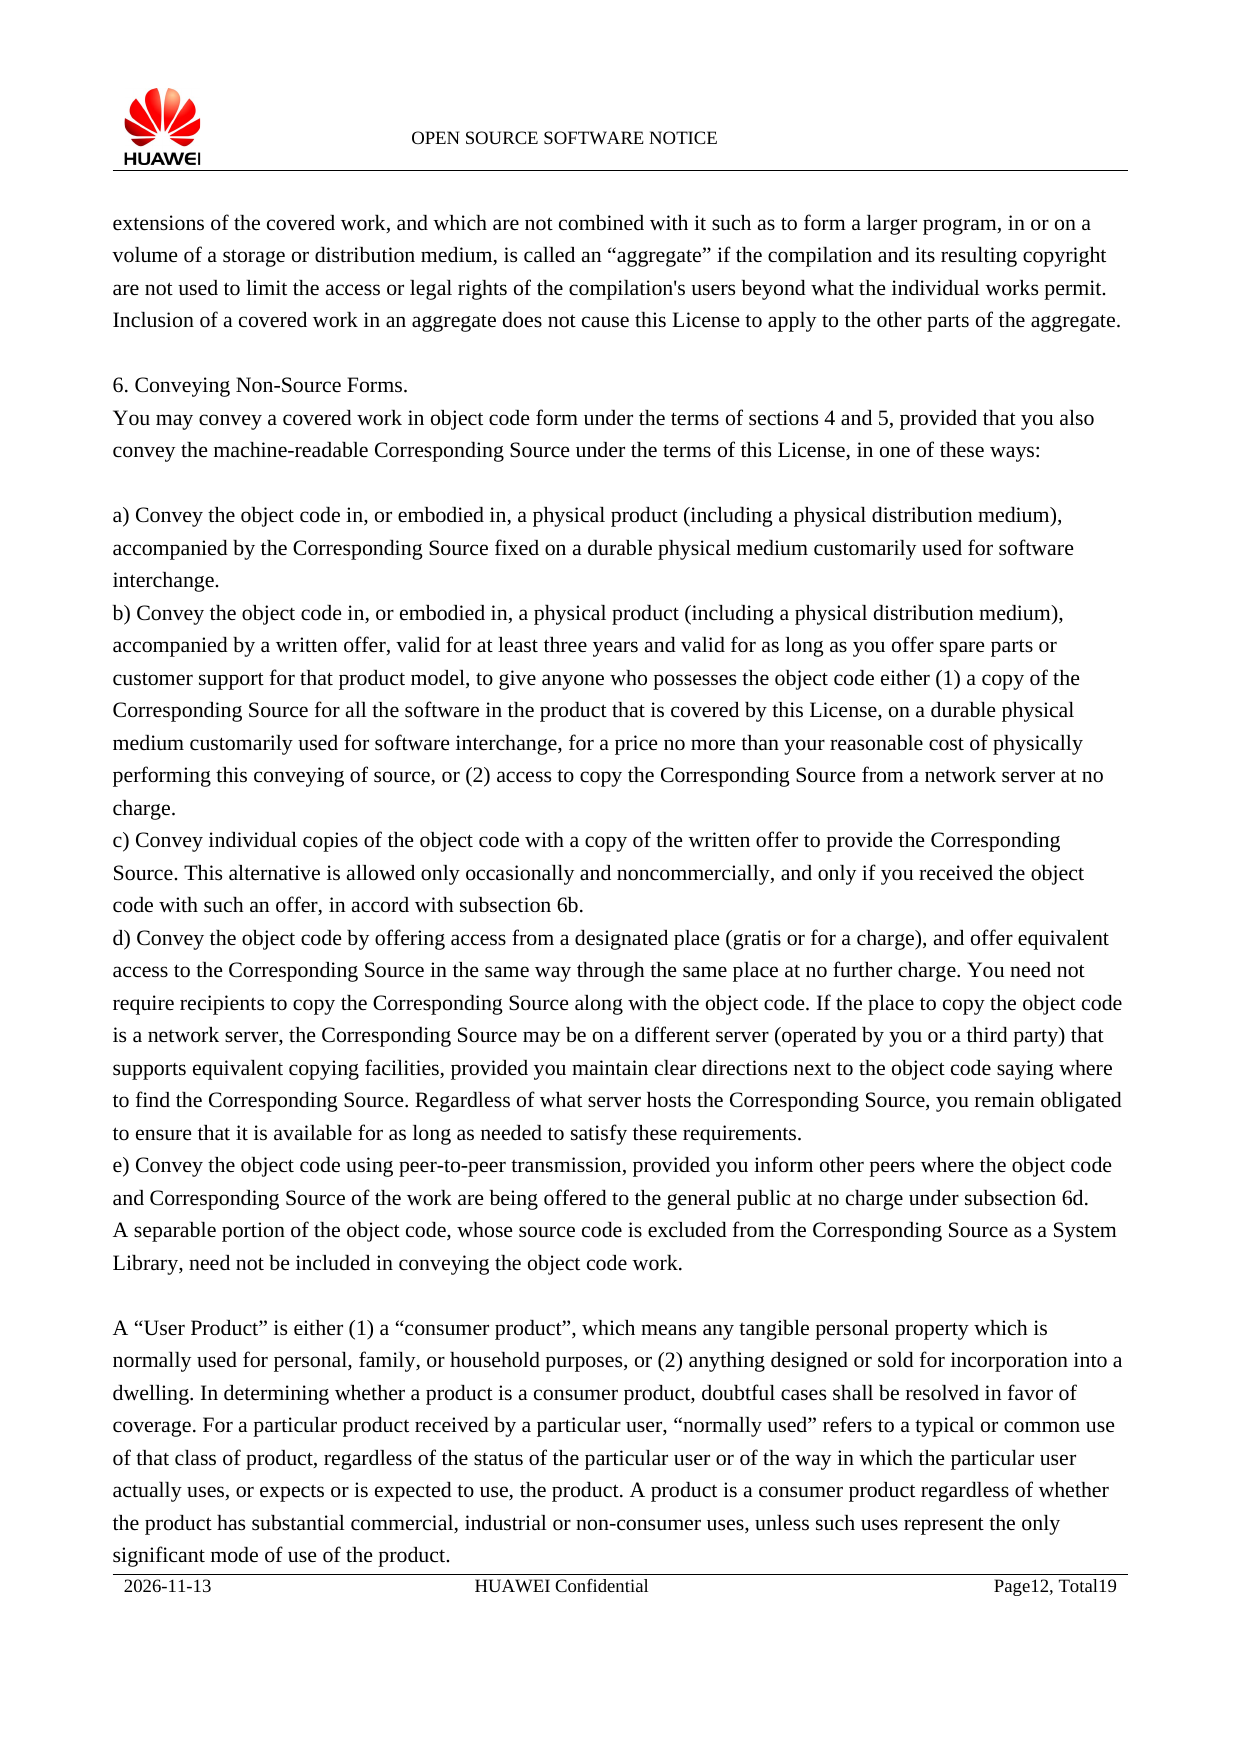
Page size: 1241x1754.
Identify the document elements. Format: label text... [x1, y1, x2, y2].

picture [124, 88, 201, 165]
